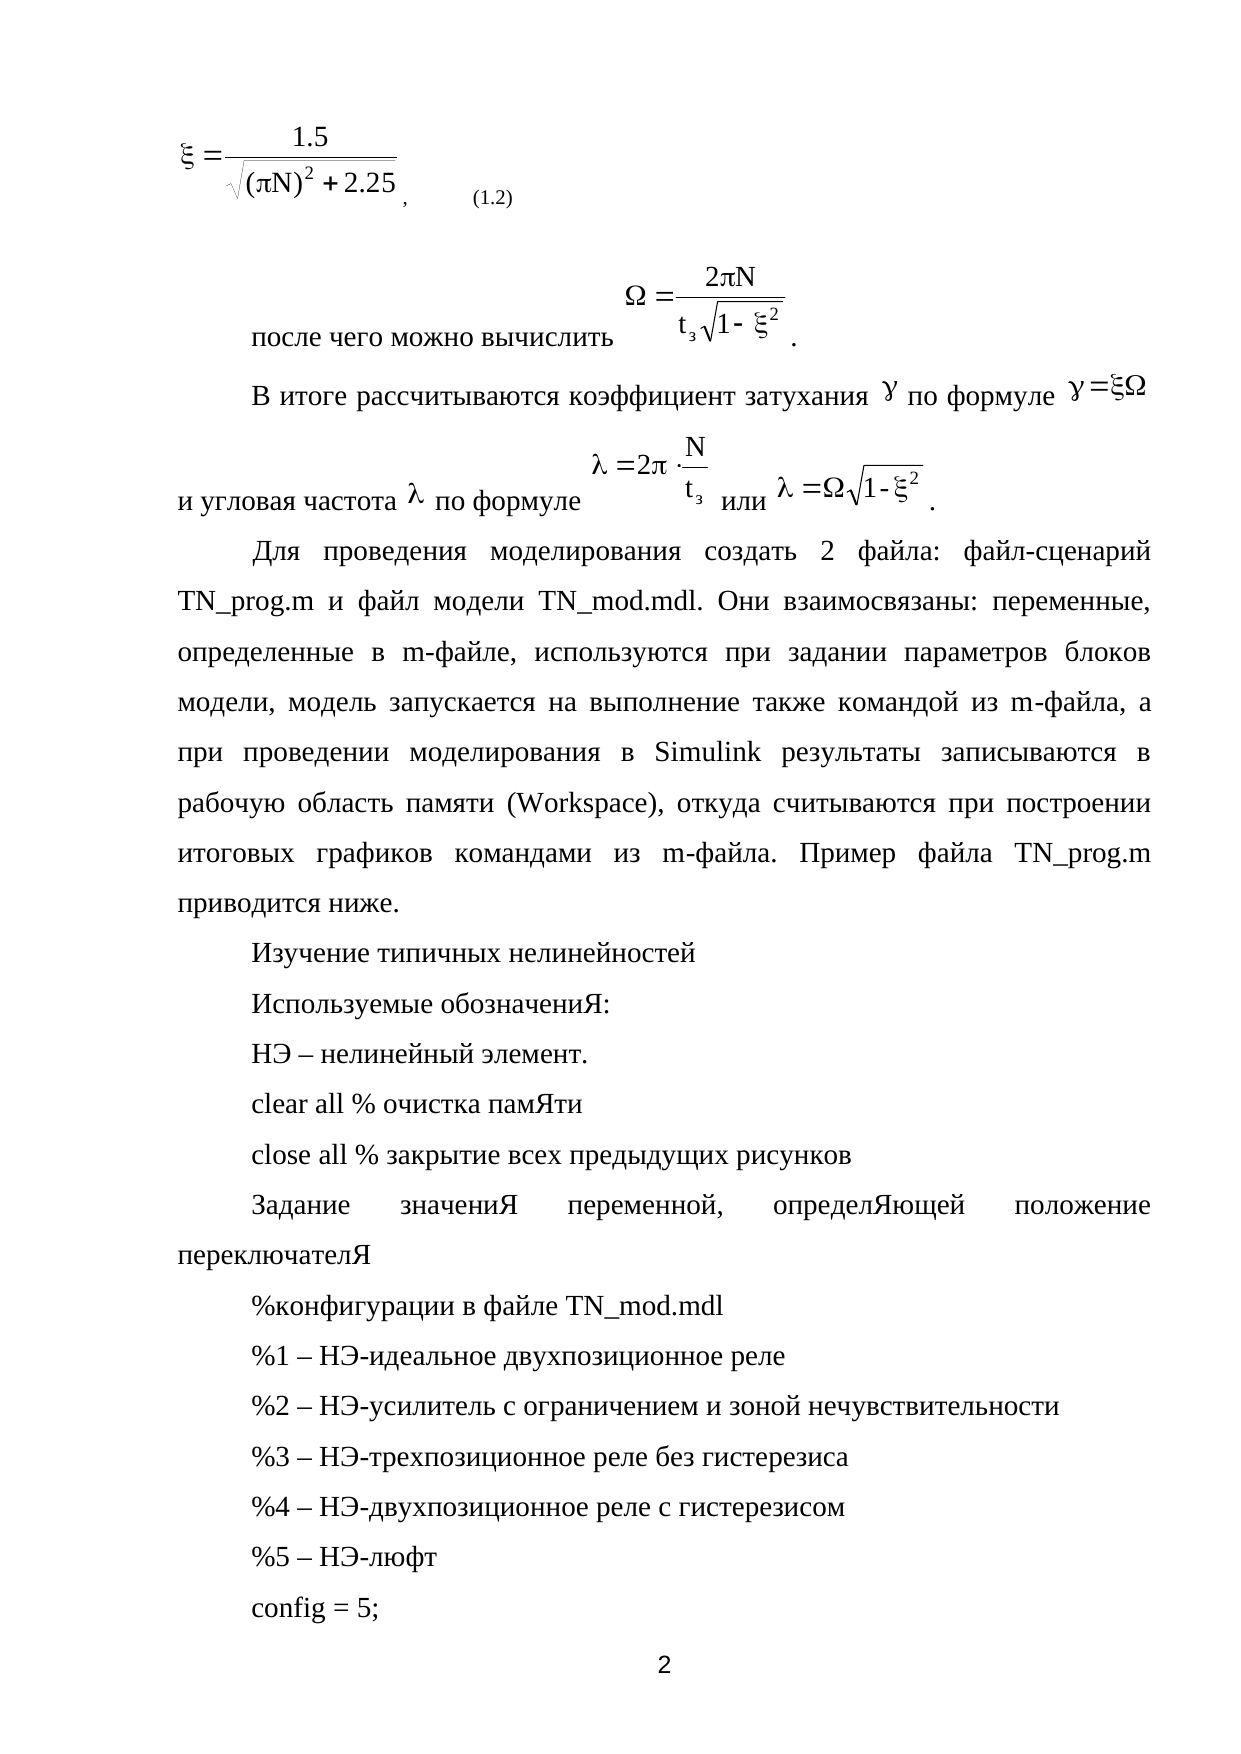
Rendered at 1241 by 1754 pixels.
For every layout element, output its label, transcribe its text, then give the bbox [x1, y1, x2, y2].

text close all % закрытие всех предыдущих рисунков [177, 1137, 1152, 1170]
text %5 – НЭ-люфт [177, 1539, 1152, 1573]
text %конфигурации в файле TN_mod.mdl [177, 1288, 1152, 1321]
text после чего можно вычислить . [177, 259, 1152, 353]
list Для проведения моделирования создать 2 файла: файл-сценарий TN_prog.m и файл модели TN_mod.mdl. Они взаимосвязаны: переменные, определенные в m-файле, используются при задании параметров блоков модели, модель запускается на выполнение также командой из m-файла, а при проведении моделирования в Simulink результаты записываются в рабочую область памяти (Workspace), откуда считываются при построении итоговых графиков командами из m-файла. Пример файла TN_prog.m приводится ниже. [177, 533, 1152, 919]
text НЭ – нелинейный элемент. [177, 1036, 1152, 1070]
text %4 – НЭ-двухпозиционное реле с гистерезисом [177, 1489, 1152, 1523]
text clear all % очистка памЯти [177, 1087, 1152, 1120]
text Используемые обозначениЯ: [177, 986, 1152, 1019]
text %3 – НЭ-трехпозиционное реле без гистерезиса [177, 1439, 1152, 1472]
text Задание значениЯ переменной, определЯющей положение переключателЯ [177, 1187, 1152, 1271]
text config = 5; [177, 1590, 1152, 1623]
text %1 – НЭ-идеальное двухпозиционное реле [177, 1338, 1152, 1372]
text %2 – НЭ-усилитель с ограничением и зоной нечувствительности [177, 1388, 1152, 1422]
text В итоге рассчитываются коэффициент затухания по формуле и угловая частота по формуле или . [177, 370, 1152, 516]
text Изучение типичных нелинейностей [177, 936, 1152, 969]
